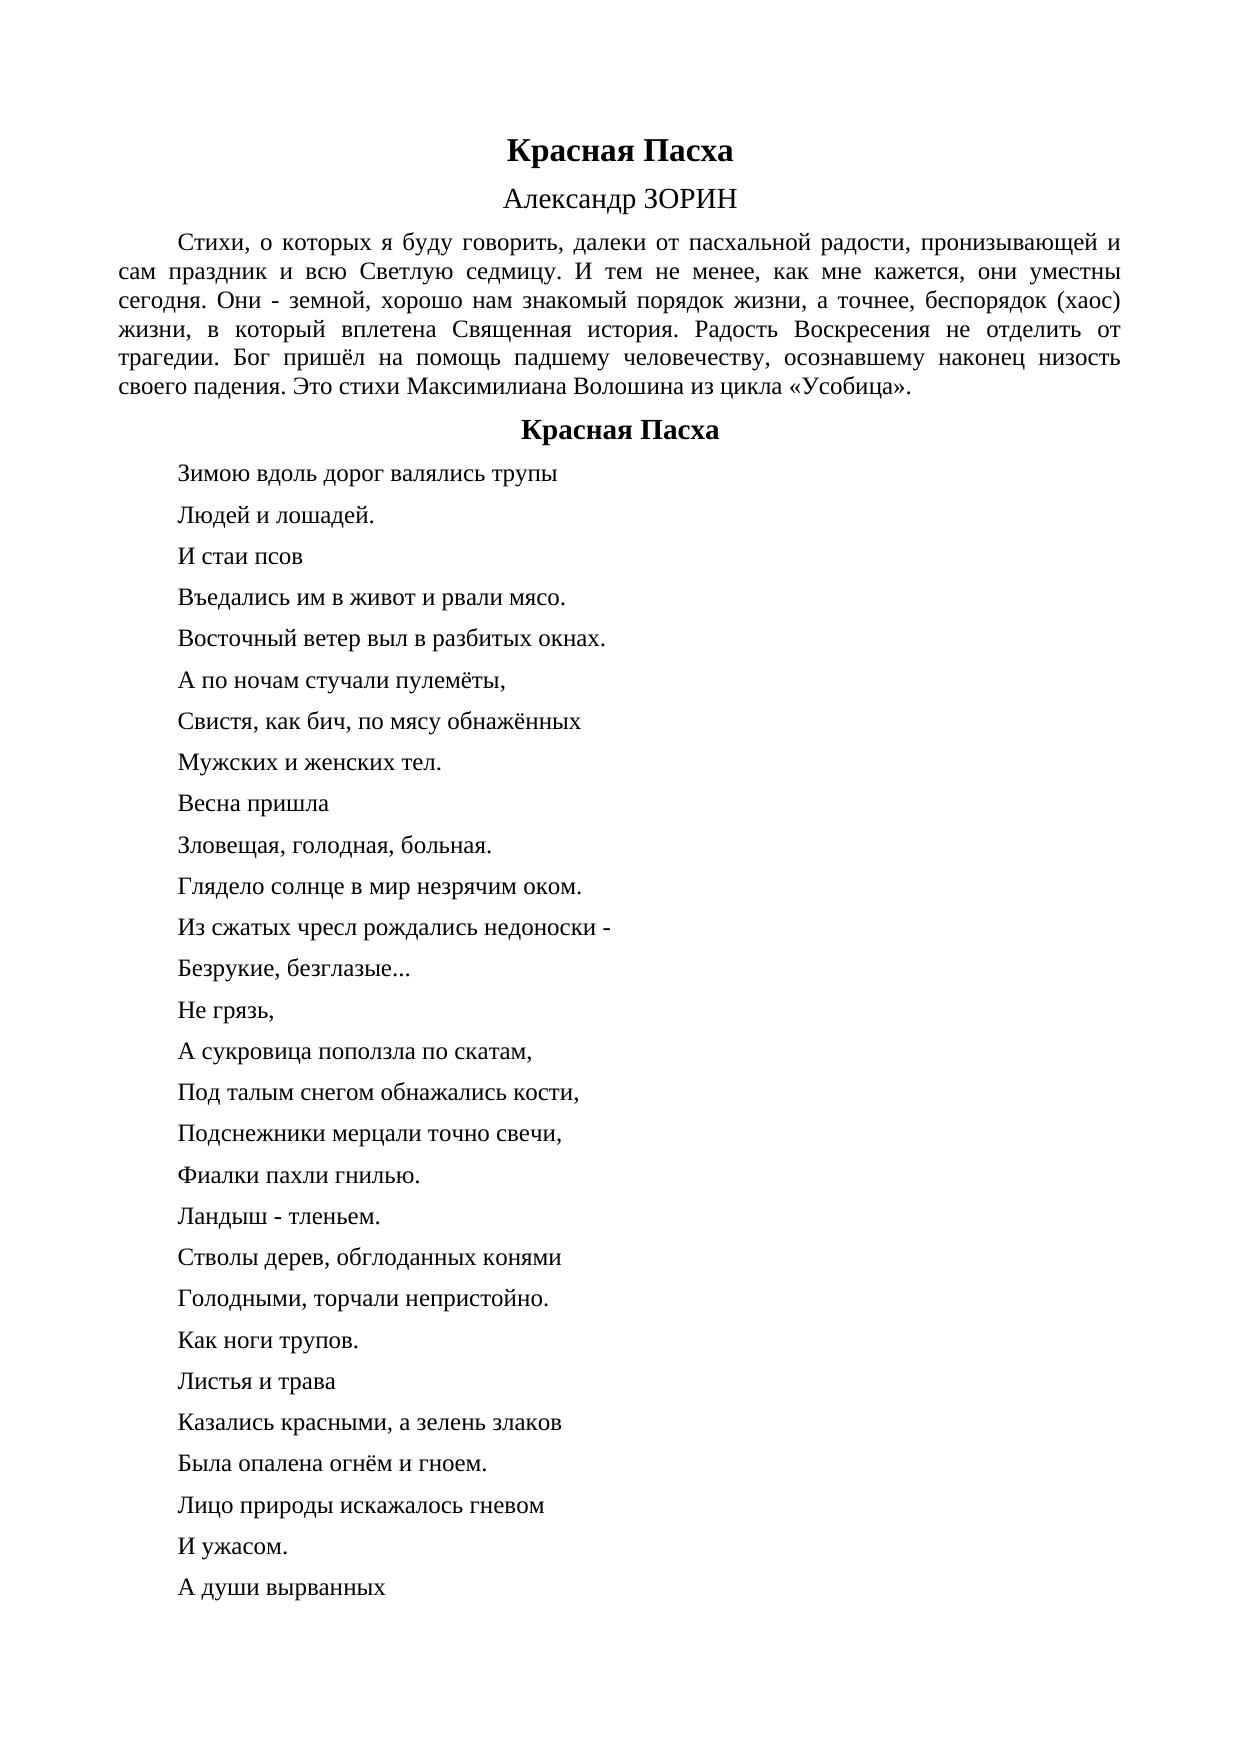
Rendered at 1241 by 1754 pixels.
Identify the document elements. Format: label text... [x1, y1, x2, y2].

text Из сжатых чресл рождались недоноски - [118, 912, 1122, 941]
text Александр ЗОРИН [118, 181, 1122, 215]
text Листья и трава [118, 1366, 1122, 1395]
text Под талым снегом обнажались кости, [118, 1077, 1122, 1106]
text Фиалки пахли гнилью. [118, 1160, 1122, 1188]
text А по ночам стучали пулемёты, [118, 665, 1122, 693]
text Как ноги трупов. [118, 1325, 1122, 1353]
text И стаи псов [118, 541, 1122, 570]
text Весна пришла [118, 788, 1122, 817]
text Красная Пасха [118, 412, 1122, 446]
text Въедались им в живот и рвали мясо. [118, 582, 1122, 611]
text Красная Пасха [118, 131, 1122, 169]
text Стихи, о которых я буду говорить, далеки от пасхальной радости, пронизывающей и сам праздник и всю Cветлую седмицу. И тем не менее, как мне кажется, они уместны сегодня. Они - земной, хорошо нам знакомый порядок жизни, а точнее, беспорядок (хаос) жизни, в который вплетена Священная история. Радость Воскресения не отделить от трагедии. Бог пришёл на помощь падшему человечеству, осознавшему наконец низость своего падения. Это стихи Максимилиана Волошина из цикла «Усобица». [118, 227, 1122, 400]
text Не грязь, [118, 995, 1122, 1023]
text Казались красными, а зелень злаков [118, 1407, 1122, 1436]
text Зимою вдоль дорог валялись трупы [118, 458, 1122, 487]
text И ужасом. [118, 1531, 1122, 1560]
text Стволы дерев, обглоданных конями [118, 1242, 1122, 1271]
text Безрукие, безглазые... [118, 953, 1122, 982]
text Свистя, как бич, по мясу обнажённых [118, 706, 1122, 735]
text Людей и лошадей. [118, 500, 1122, 528]
text Глядело солнце в мир незрячим оком. [118, 871, 1122, 900]
text А души вырванных [118, 1572, 1122, 1601]
text Зловещая, голодная, больная. [118, 830, 1122, 858]
text Мужских и женских тел. [118, 747, 1122, 776]
text Подснежники мерцали точно свечи, [118, 1118, 1122, 1147]
text А сукровица поползла по скатам, [118, 1036, 1122, 1065]
text Ландыш - тленьем. [118, 1201, 1122, 1230]
text Голодными, торчали непристойно. [118, 1283, 1122, 1312]
text Была опалена огнём и гноем. [118, 1448, 1122, 1477]
text Восточный ветер выл в разбитых окнах. [118, 623, 1122, 652]
text Лицо природы искажалось гневом [118, 1490, 1122, 1518]
